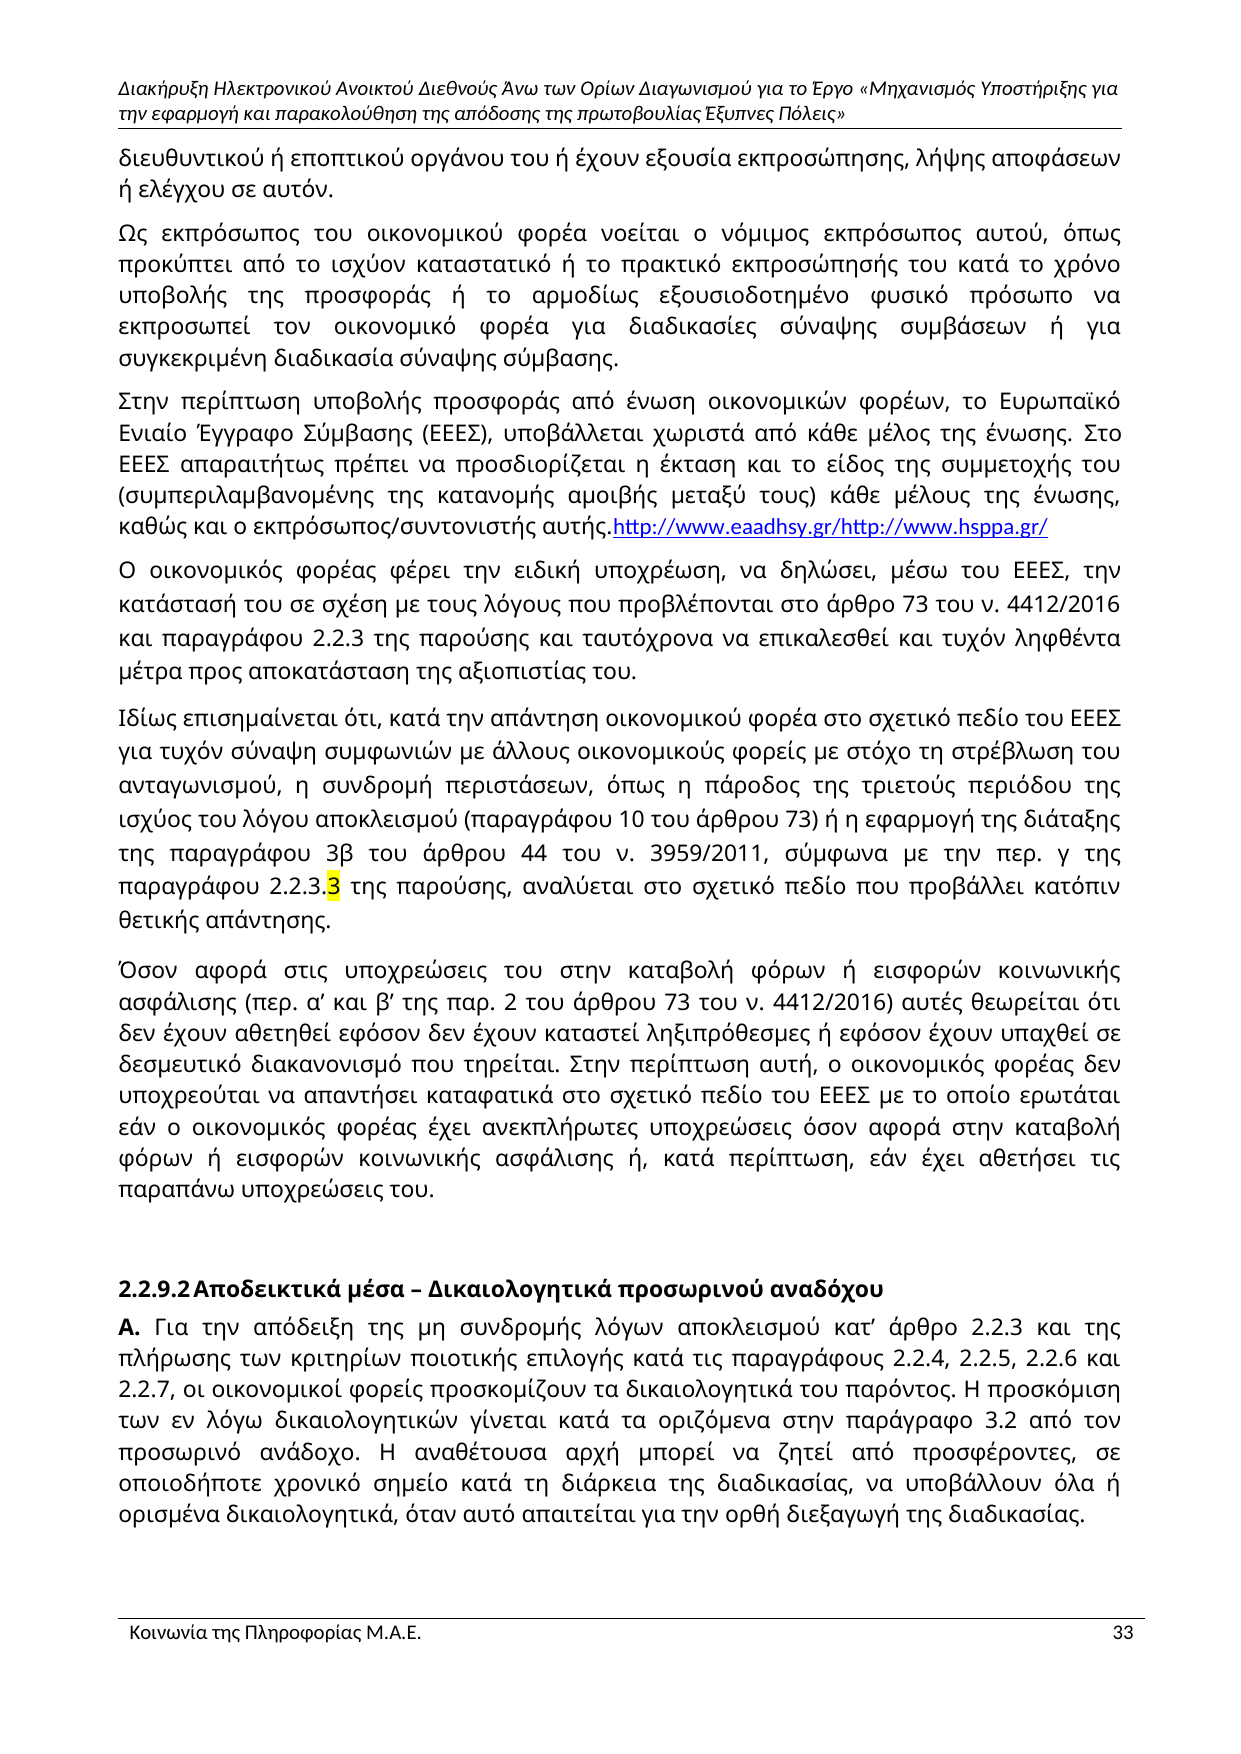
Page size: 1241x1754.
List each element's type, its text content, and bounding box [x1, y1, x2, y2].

text Ως εκπρόσωπος του οικονομικού φορέα νοείται ο νόμιμος εκπρόσωπος αυτού, όπως προκύπτει από το ισχύον καταστατικό ή το πρακτικό εκπροσώπησής του κατά το χρόνο υποβολής της προσφοράς ή το αρμοδίως εξουσιοδοτημένο φυσικό πρόσωπο να εκπροσωπεί τον οικονομικό φορέα για διαδικασίες σύναψης συμβάσεων ή για συγκεκριμένη διαδικασία σύναψης σύμβασης. [118, 216, 1122, 373]
text Στην περίπτωση υποβολής προσφοράς από ένωση οικονομικών φορέων, το Ευρωπαϊκό Ενιαίο Έγγραφο Σύμβασης (ΕΕΕΣ), υποβάλλεται χωριστά από κάθε μέλος της ένωσης. Στο ΕΕΕΣ απαραιτήτως πρέπει να προσδιορίζεται η έκταση και το είδος της συμμετοχής του (συμπεριλαμβανομένης της κατανομής αμοιβής μεταξύ τους) κάθε μέλους της ένωσης, καθώς και ο εκπρόσωπος/συντονιστής αυτής.http://www.eaadhsy.gr/http://www.hsppa.gr/ [118, 385, 1122, 541]
text Ο οικονομικός φορέας φέρει την ειδική υποχρέωση, να δηλώσει, μέσω του ΕΕΕΣ, την κατάστασή του σε σχέση με τους λόγους που προβλέπονται στο άρθρο 73 του ν. 4412/2016 και παραγράφου 2.2.3 της παρούσης και ταυτόχρονα να επικαλεσθεί και τυχόν ληφθέντα μέτρα προς αποκατάσταση της αξιοπιστίας του. [118, 554, 1122, 686]
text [118, 141, 1122, 204]
text Όσον αφορά στις υποχρεώσεις του στην καταβολή φόρων ή εισφορών κοινωνικής ασφάλισης (περ. α’ και β’ της παρ. 2 του άρθρου 73 του ν. 4412/2016) αυτές θεωρείται ότι δεν έχουν αθετηθεί εφόσον δεν έχουν καταστεί ληξιπρόθεσμες ή εφόσον έχουν υπαχθεί σε δεσμευτικό διακανονισμό που τηρείται. Στην περίπτωση αυτή, ο οικονομικός φορέας δεν υποχρεούται να απαντήσει καταφατικά στο σχετικό πεδίο του ΕΕΕΣ με το οποίο ερωτάται εάν ο οικονομικός φορέας έχει ανεκπλήρωτες υποχρεώσεις όσον αφορά στην καταβολή φόρων ή εισφορών κοινωνικής ασφάλισης ή, κατά περίπτωση, εάν έχει αθετήσει τις παραπάνω υποχρεώσεις του. [118, 954, 1122, 1204]
text Ιδίως επισημαίνεται ότι, κατά την απάντηση οικονομικού φορέα στο σχετικό πεδίο του ΕΕΕΣ για τυχόν σύναψη συμφωνιών με άλλους οικονομικούς φορείς με στόχο τη στρέβλωση του ανταγωνισμού, η συνδρομή περιστάσεων, όπως η πάροδος της τριετούς περιόδου της ισχύος του λόγου αποκλεισμού (παραγράφου 10 του άρθρου 73) ή η εφαρμογή της διάταξης της παραγράφου 3β του άρθρου 44 του ν. 3959/2011, σύμφωνα με την περ. γ της παραγράφου 2.2.3.3 της παρούσης, αναλύεται στο σχετικό πεδίο που προβάλλει κατόπιν θετικής απάντησης. [118, 701, 1122, 935]
text Α. Για την απόδειξη της μη συνδρομής λόγων αποκλεισμού κατ’ άρθρο 2.2.3 και της πλήρωσης των κριτηρίων ποιοτικής επιλογής κατά τις παραγράφους 2.2.4, 2.2.5, 2.2.6 και 2.2.7, οι οικονομικοί φορείς προσκομίζουν τα δικαιολογητικά του παρόντος. Η προσκόμιση των εν λόγω δικαιολογητικών γίνεται κατά τα οριζόμενα στην παράγραφο 3.2 από τον προσωρινό ανάδοχο. Η αναθέτουσα αρχή μπορεί να ζητεί από προσφέροντες, σε οποιοδήποτε χρονικό σημείο κατά τη διάρκεια της διαδικασίας, να υποβάλλουν όλα ή ορισμένα δικαιολογητικά, όταν αυτό απαιτείται για την ορθή διεξαγωγή της διαδικασίας. [118, 1311, 1122, 1529]
subtitle 2.2.9.2 Αποδεικτικά μέσα – Δικαιολογητικά προσωρινού αναδόχου [118, 1273, 1122, 1304]
